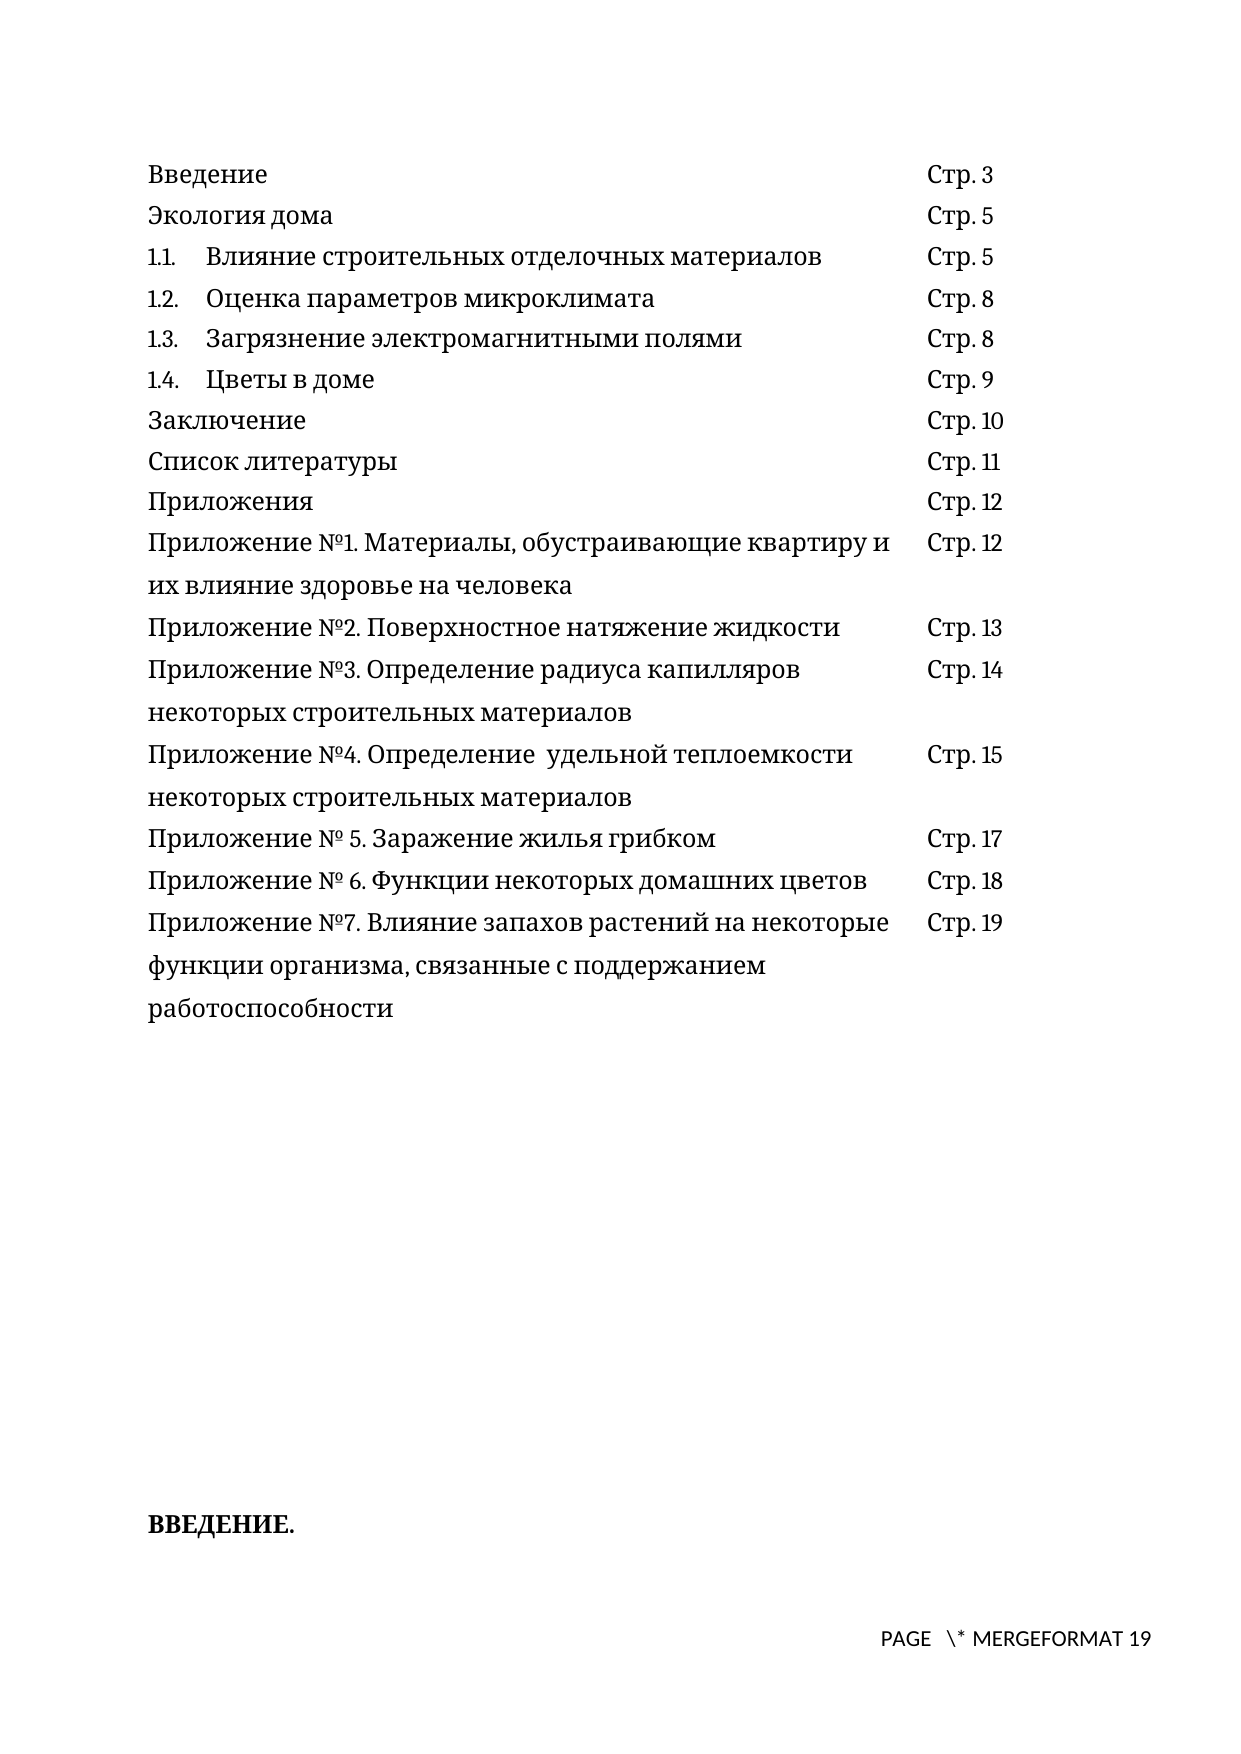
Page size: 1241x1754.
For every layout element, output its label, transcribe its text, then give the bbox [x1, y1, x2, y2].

table_cell Стр. 14 [915, 656, 1133, 741]
table_cell Приложение № 6. Функции некоторых домашних цветов [136, 867, 915, 908]
table_cell Стр. 12 [915, 488, 1133, 529]
table_header Стр. 3 [915, 161, 1133, 202]
table_cell Стр. 5 [915, 202, 1133, 243]
table_cell Приложения [136, 488, 915, 529]
table_cell Загрязнение электромагнитными полями [136, 325, 915, 366]
table_cell Влияние строительных отделочных материалов [136, 243, 915, 284]
table_cell Приложение №7. Влияние запахов растений на некоторые функции организма, связанные с поддержанием работоспособности [136, 909, 915, 1037]
table_cell Стр. 18 [915, 867, 1133, 908]
table_cell Экология дома [136, 202, 915, 243]
table_cell Приложение №3. Определение радиуса капилляров некоторых строительных материалов [136, 656, 915, 741]
table_cell Стр. 5 [915, 243, 1133, 284]
table_cell Стр. 11 [915, 448, 1133, 488]
table_cell Приложение №1. Материалы, обустраивающие квартиру и их влияние здоровье на человека [136, 529, 915, 614]
table_cell Приложение №4. Определение удельной теплоемкости некоторых строительных материалов [136, 741, 915, 825]
table_cell Стр. 9 [915, 366, 1133, 407]
table_cell Стр. 8 [915, 325, 1133, 366]
table_cell Список литературы [136, 448, 915, 488]
table_cell Стр. 8 [915, 285, 1133, 325]
table_cell Стр. 13 [915, 614, 1133, 656]
table_cell Стр. 19 [915, 909, 1133, 1037]
table_cell Стр. 17 [915, 825, 1133, 867]
text ВВЕДЕНИЕ. [148, 1511, 1152, 1540]
table_cell Цветы в доме [136, 366, 915, 407]
table_cell Стр. 15 [915, 741, 1133, 825]
table_cell Приложение №2. Поверхностное натяжение жидкости [136, 614, 915, 656]
table_cell Приложение № 5. Заражение жилья грибком [136, 825, 915, 867]
table_cell Оценка параметров микроклимата [136, 285, 915, 325]
table_cell Стр. 12 [915, 529, 1133, 614]
table_header Введение [136, 161, 915, 202]
table_cell Заключение [136, 407, 915, 447]
table_cell Стр. 10 [915, 407, 1133, 447]
